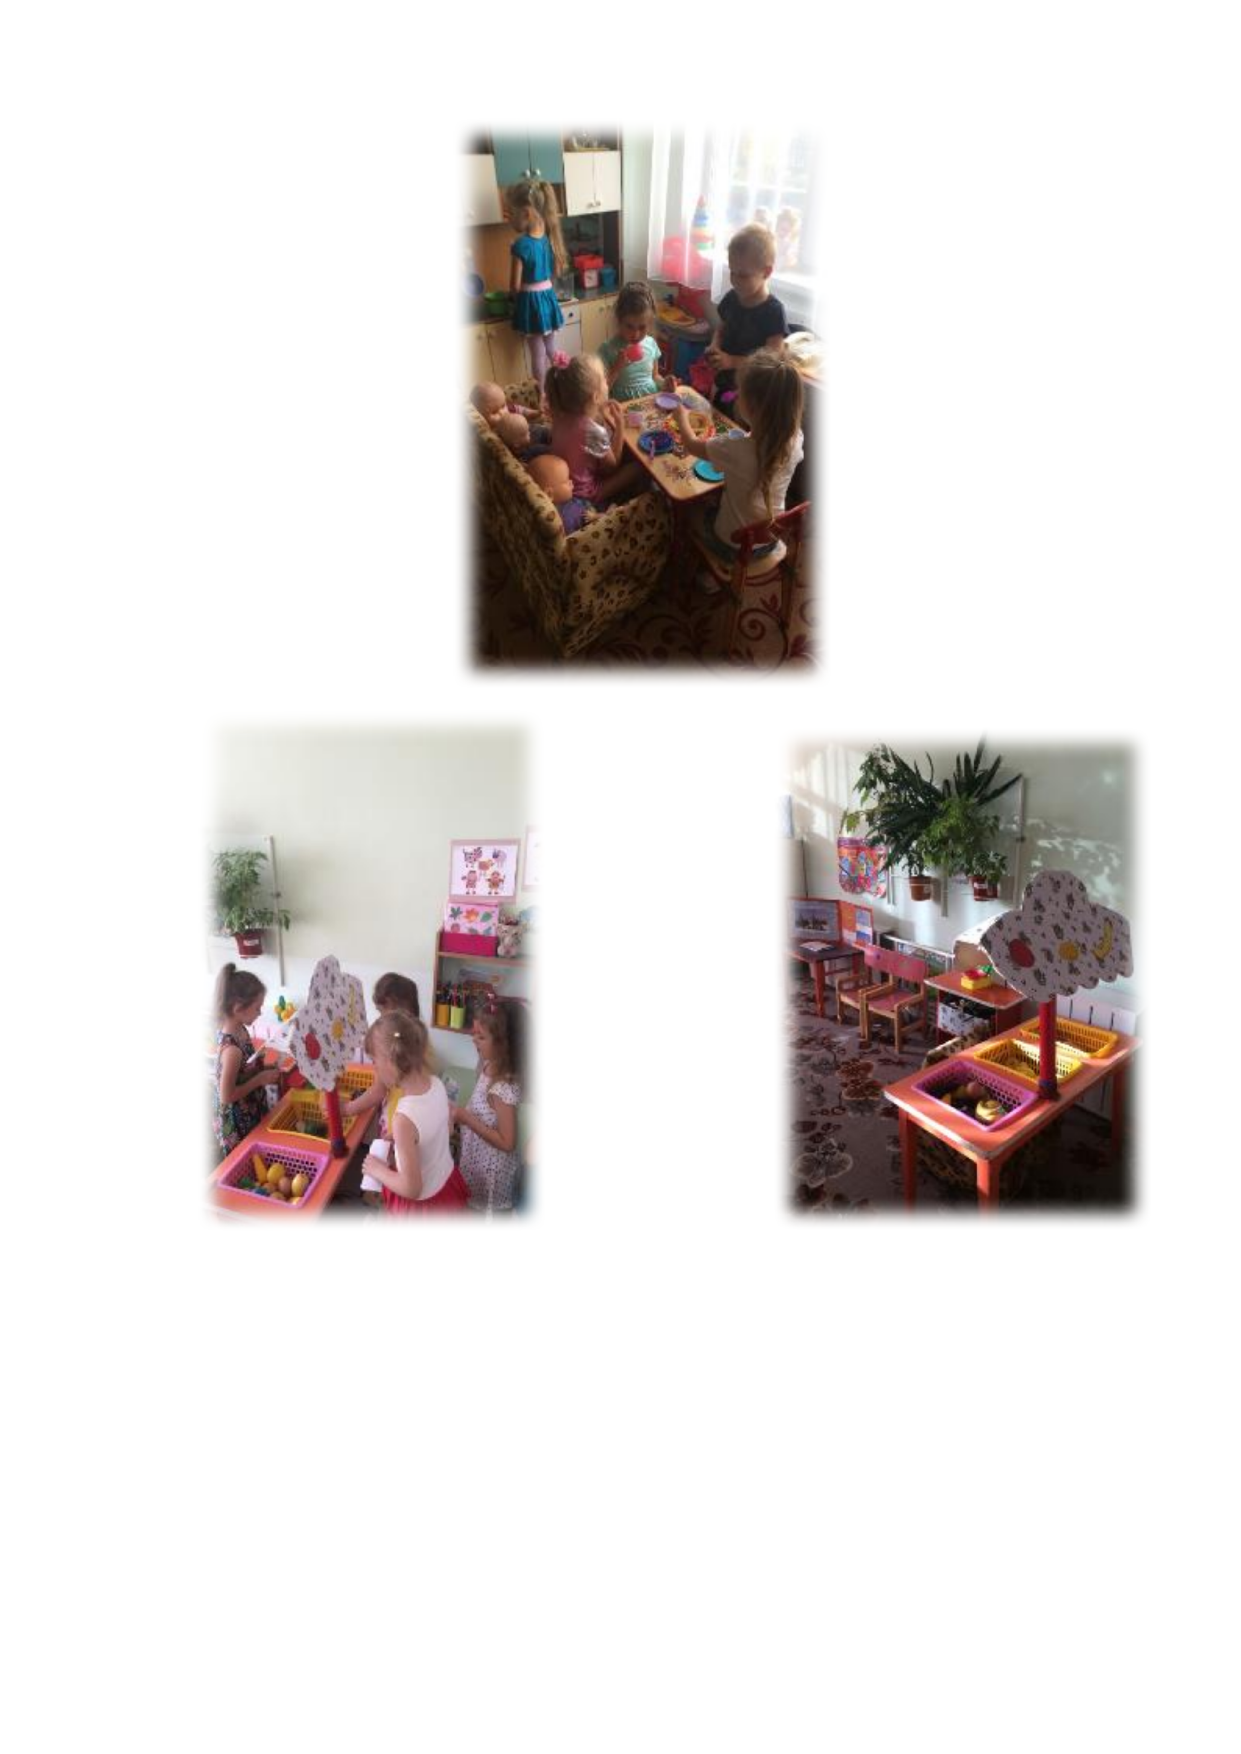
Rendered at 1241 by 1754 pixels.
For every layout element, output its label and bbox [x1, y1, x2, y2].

picture [227, 737, 517, 1202]
picture [802, 755, 1123, 1202]
picture [483, 148, 802, 659]
